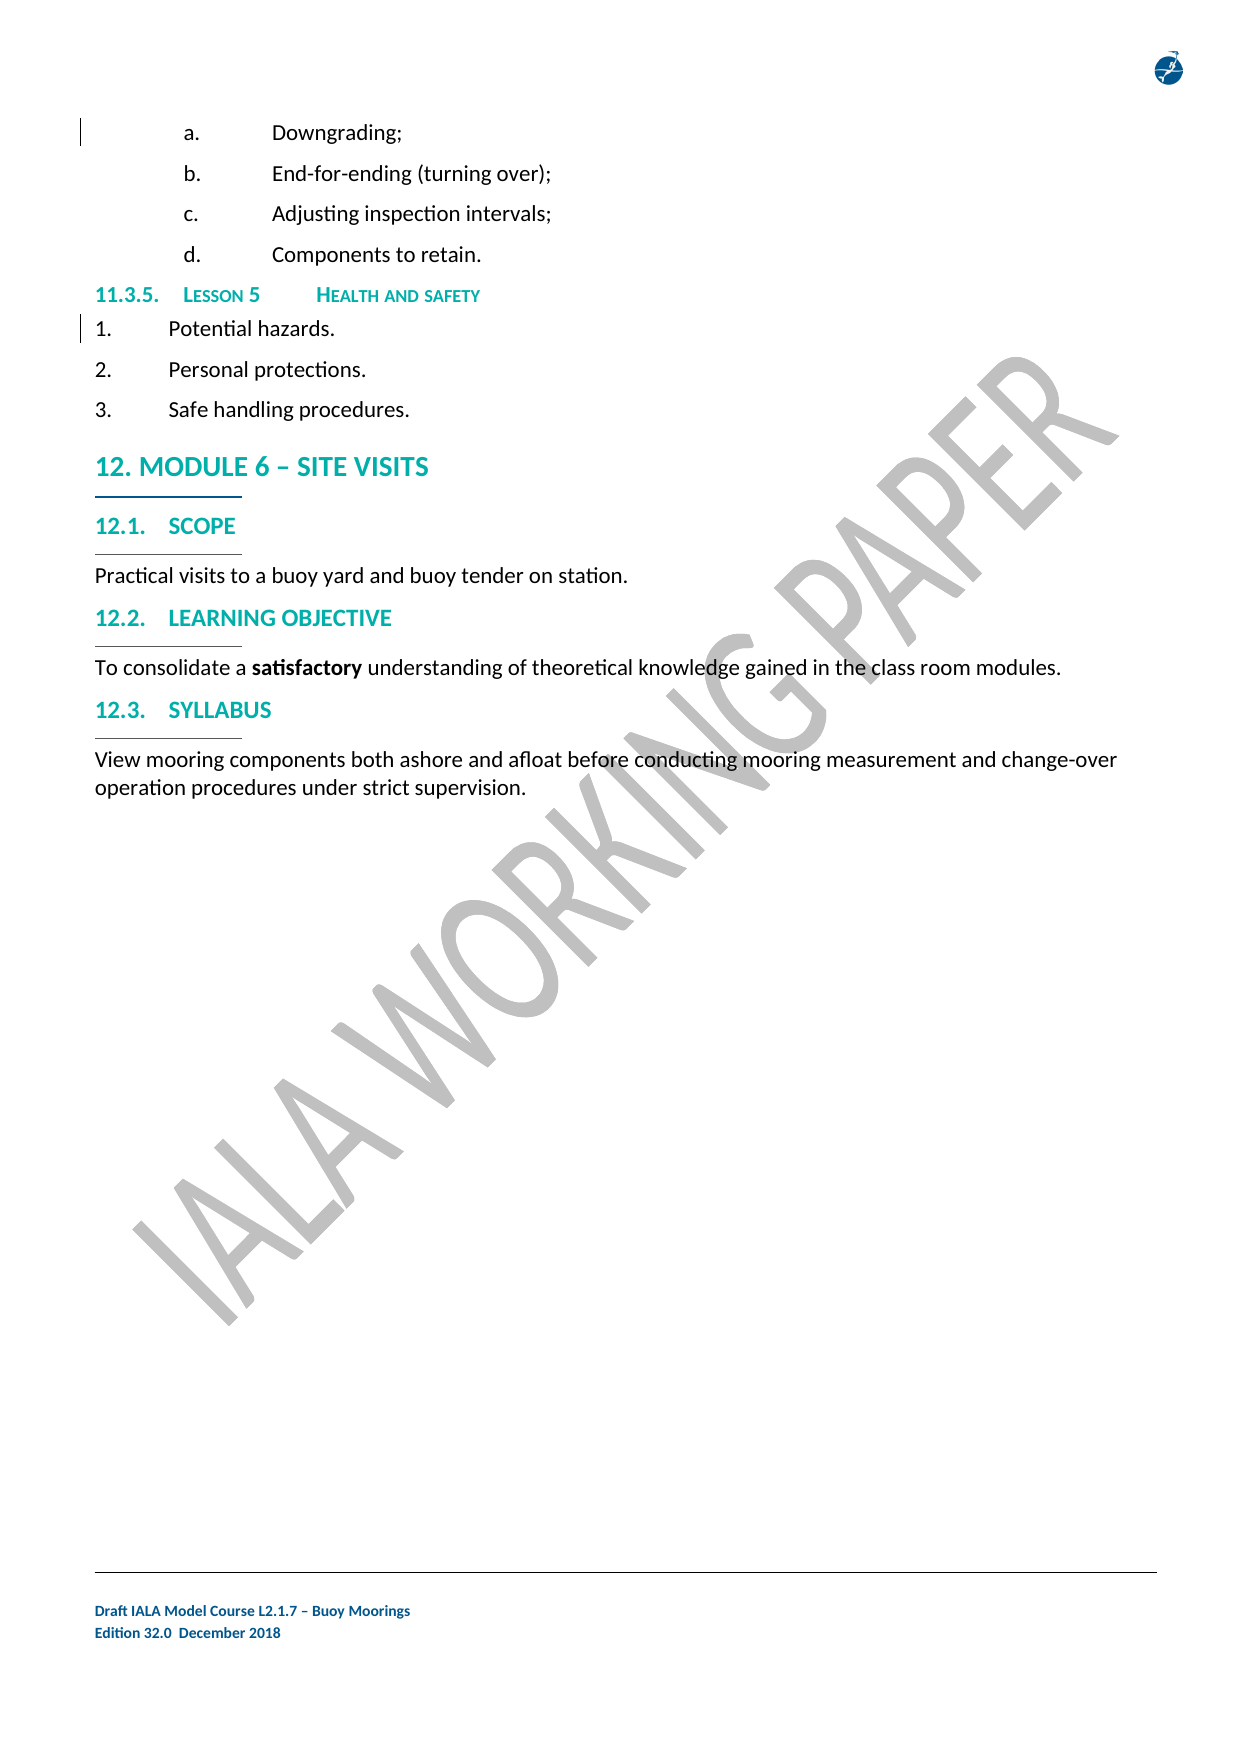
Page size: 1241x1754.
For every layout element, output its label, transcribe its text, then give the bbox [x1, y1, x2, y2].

list Safe handling procedures. [94, 396, 1157, 423]
list Personal protections. [94, 355, 1157, 383]
subtitle Learning Objective [94, 602, 1157, 633]
text To consolidate a satisfactory understanding of theoretical knowledge gained in the class room modules. [94, 653, 1157, 681]
subtitle Scope [94, 510, 1157, 541]
picture [1123, 1, 1241, 120]
subtitle Syllabus [94, 694, 1157, 724]
list Downgrading; [183, 118, 1157, 146]
text View mooring components both ashore and afloat before conducting mooring measurement and change-over operation procedures under strict supervision. [94, 745, 1157, 801]
list Components to retain. [183, 240, 1157, 268]
list Potential hazards. [94, 314, 1157, 342]
subtitle Lesson 5 Health and safety [94, 280, 1157, 308]
list End-for-ending (turning over); [183, 159, 1157, 187]
text Practical visits to a buoy yard and buoy tender on station. [94, 562, 1157, 589]
subtitle Module 6 – Site Visits [94, 448, 1157, 484]
list Adjusting inspection intervals; [183, 199, 1157, 227]
